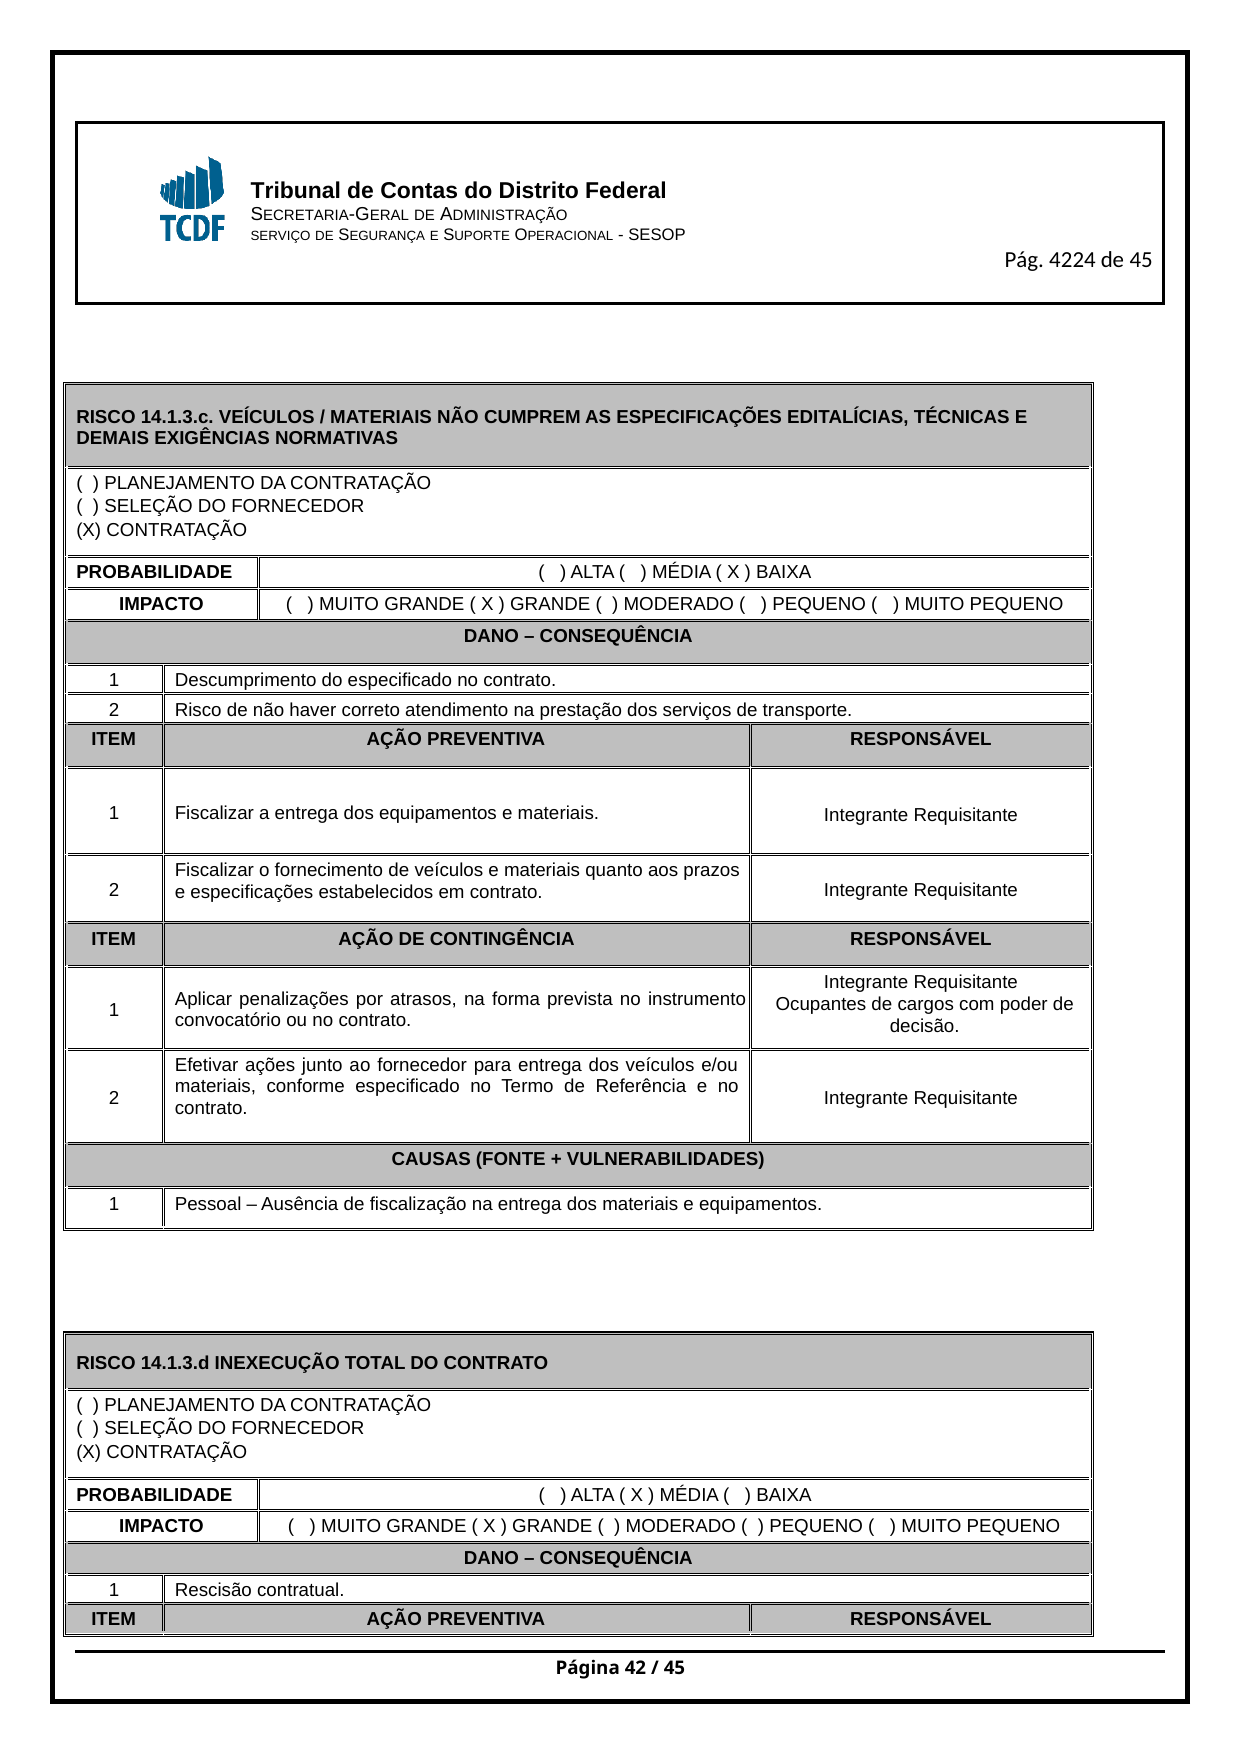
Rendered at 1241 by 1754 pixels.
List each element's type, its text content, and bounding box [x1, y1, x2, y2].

table_cell ITEM [65, 921, 164, 965]
picture [148, 155, 236, 243]
table_cell Rescisão contratual. [165, 1573, 1091, 1602]
table_cell ( ) ALTA ( ) MÉDIA ( X ) BAIXA [260, 555, 1091, 587]
table_cell ITEM [66, 722, 162, 766]
table_cell AÇÃO DE CONTINGÊNCIA [165, 924, 749, 965]
table_cell Fiscalizar a entrega dos equipamentos e materiais. [165, 769, 749, 853]
table_cell RESPONSÁVEL [751, 921, 1092, 965]
table_cell ( ) PLANEJAMENTO DA CONTRATAÇÃO ( ) SELEÇÃO DO FORNECEDOR (X) CONTRATAÇÃO [66, 1388, 1091, 1477]
table_cell Efetivar ações junto ao fornecedor para entrega dos veículos e/ou materiais, conforme especificado no Termo de Referência e no contrato. [165, 1051, 749, 1142]
table_cell ( ) MUITO GRANDE ( X ) GRANDE ( ) MODERADO ( ) PEQUENO ( ) MUITO PEQUENO [260, 587, 1091, 618]
table_cell AÇÃO PREVENTIVA [164, 1603, 751, 1633]
table_cell Integrante Requisitante [752, 1048, 1091, 1142]
table_cell PROBABILIDADE [65, 1477, 258, 1509]
table_cell Integrante Requisitante [751, 853, 1092, 921]
table_cell RESPONSÁVEL [751, 1602, 1092, 1633]
table_header RISCO 14.1.3.d INEXECUÇÃO TOTAL DO CONTRATO [66, 1335, 1091, 1388]
table_cell ( ) ALTA ( X ) MÉDIA ( ) BAIXA [259, 1477, 1092, 1509]
table_cell 1 [66, 1573, 162, 1602]
table_cell Fiscalizar o fornecimento de veículos e materiais quanto aos prazos e especificações estabelecidos em contrato. [165, 856, 749, 921]
table_cell Descumprimento do especificado no contrato. [165, 663, 1091, 692]
table_cell 1 [65, 965, 164, 1047]
table_cell Integrante Requisitante [752, 766, 1091, 853]
table_cell Pessoal – Ausência de fiscalização na entrega dos materiais e equipamentos. [164, 1186, 1092, 1228]
table_cell 2 [65, 692, 164, 722]
table_cell PROBABILIDADE [66, 555, 257, 587]
table_cell 1 [66, 663, 162, 692]
table_cell RESPONSÁVEL [752, 722, 1091, 766]
table_cell 2 [65, 853, 164, 921]
table_cell Aplicar penalizações por atrasos, na forma prevista no instrumento convocatório ou no contrato. [165, 968, 749, 1047]
table_cell CAUSAS (FONTE + VULNERABILIDADES) [65, 1142, 1092, 1186]
table_cell IMPACTO [66, 1509, 257, 1541]
table_cell 1 [66, 766, 162, 853]
table_header RISCO 14.1.3.c. VEÍCULOS / MATERIAIS NÃO CUMPREM AS ESPECIFICAÇÕES EDITALÍCIAS, TÉCNICAS E DEMAIS EXIGÊNCIAS NORMATIVAS [66, 385, 1091, 466]
table_cell IMPACTO [66, 587, 257, 618]
table_cell 2 [66, 1048, 162, 1142]
table_cell Risco de não haver correto atendimento na prestação dos serviços de transporte. [164, 692, 1092, 722]
table_cell AÇÃO PREVENTIVA [165, 725, 749, 766]
table_cell ITEM [65, 1602, 164, 1633]
table_cell ( ) MUITO GRANDE ( X ) GRANDE ( ) MODERADO ( ) PEQUENO ( ) MUITO PEQUENO [260, 1509, 1091, 1541]
table_cell ( ) PLANEJAMENTO DA CONTRATAÇÃO ( ) SELEÇÃO DO FORNECEDOR (X) CONTRATAÇÃO [66, 466, 1091, 555]
table_cell 1 [65, 1186, 164, 1228]
table_cell Integrante Requisitante Ocupantes de cargos com poder de decisão. [751, 965, 1092, 1047]
table_cell DANO – CONSEQUÊNCIA [66, 1541, 1091, 1573]
table_cell DANO – CONSEQUÊNCIA [66, 619, 1091, 663]
